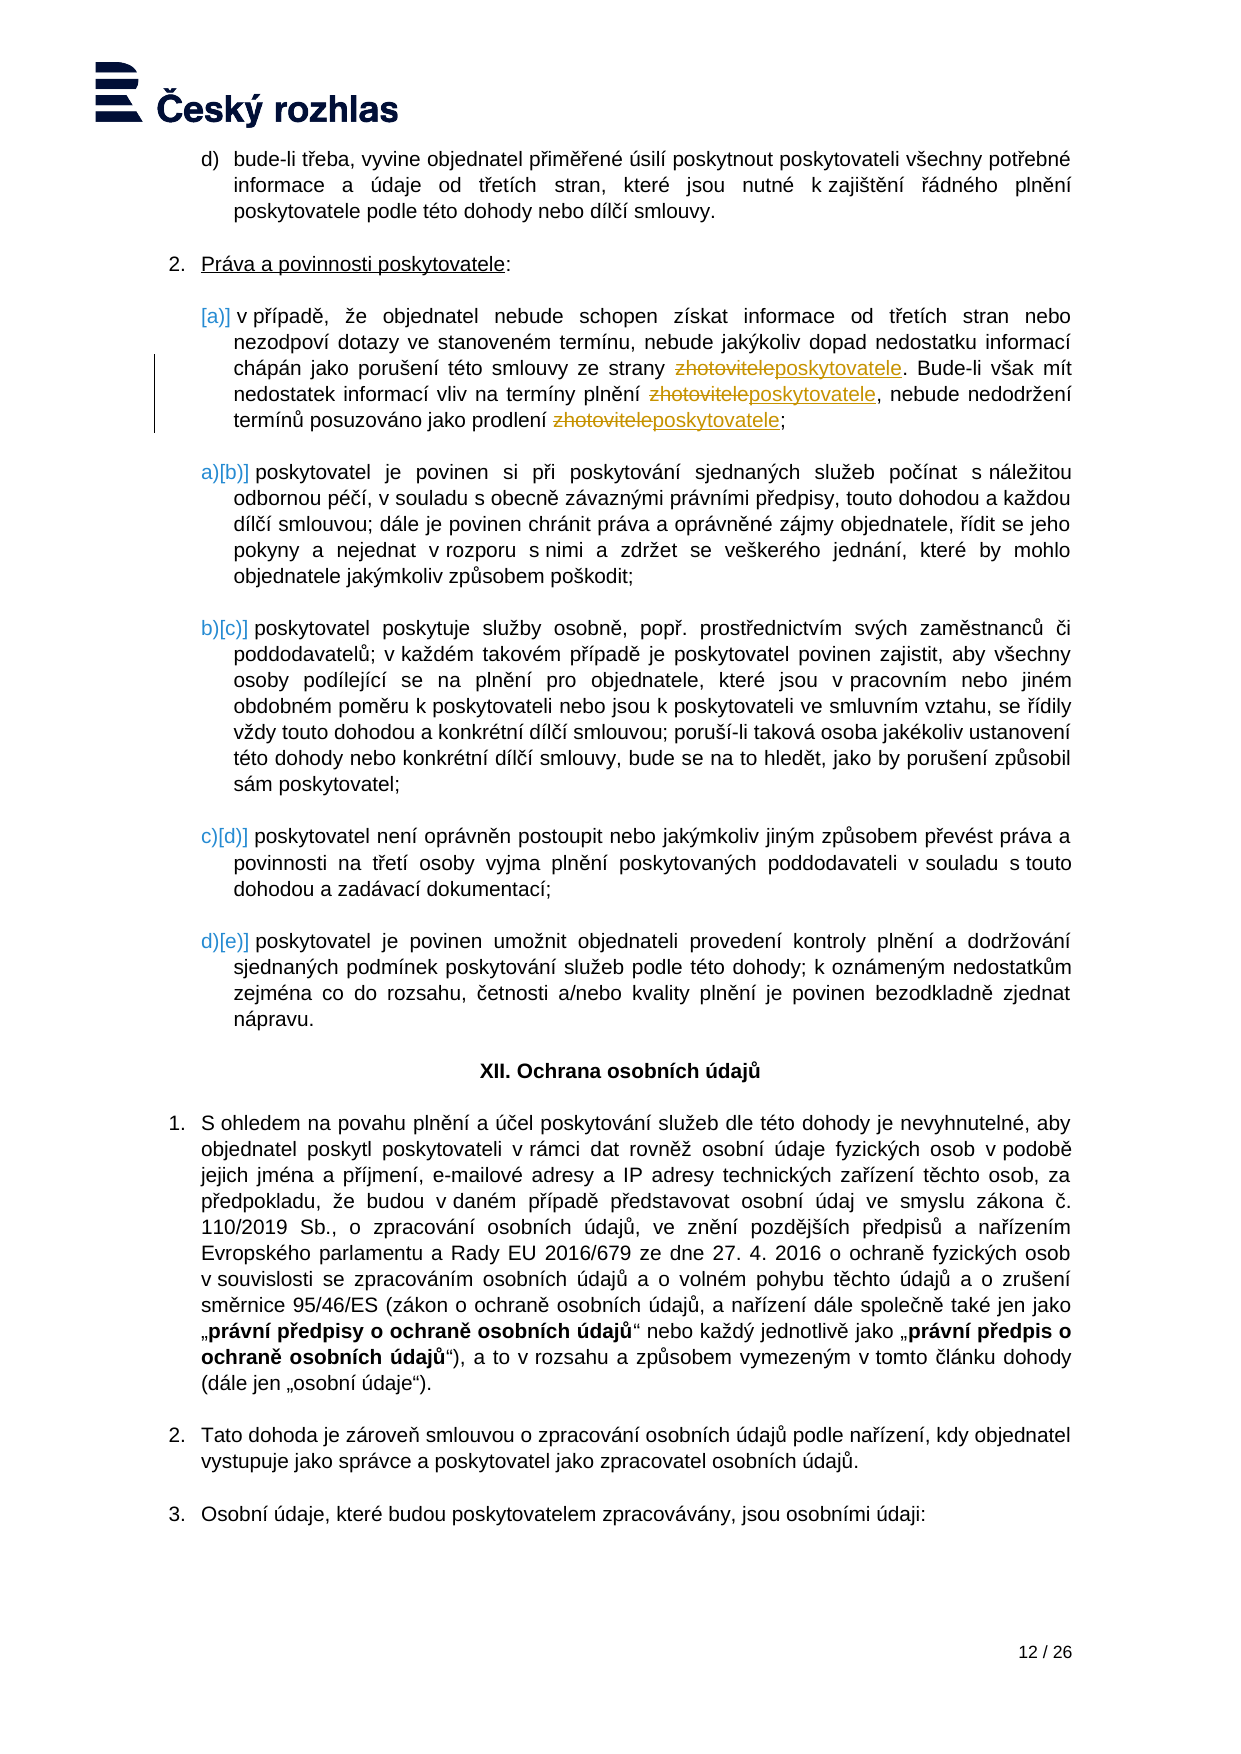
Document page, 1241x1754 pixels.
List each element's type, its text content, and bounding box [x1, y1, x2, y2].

picture [95, 62, 398, 128]
list poskytovatel poskytuje služby osobně, popř. prostřednictvím svých zaměstnanců či poddodavatelů; v každém takovém případě je poskytovatel povinen zajistit, aby všechny osoby podílející se na plnění pro objednatele, které jsou v pracovním nebo jiném obdobném poměru k poskytovateli nebo jsou k poskytovateli ve smluvním vztahu, se řídily vždy touto dohodou a konkrétní dílčí smlouvou; poruší-li taková osoba jakékoliv ustanovení této dohody nebo konkrétní dílčí smlouvy, bude se na to hledět, jako by porušení způsobil sám poskytovatel; [201, 615, 1072, 797]
list poskytovatel je povinen si při poskytování sjednaných služeb počínat s náležitou odbornou péčí, v souladu s obecně závaznými právními předpisy, touto dohodou a každou dílčí smlouvou; dále je povinen chránit práva a oprávněné zájmy objednatele, řídit se jeho pokyny a nejednat v rozporu s nimi a zdržet se veškerého jednání, které by mohlo objednatele jakýmkoliv způsobem poškodit; [201, 458, 1072, 589]
subtitle Ochrana osobních údajů [168, 1057, 1072, 1083]
list S ohledem na povahu plnění a účel poskytování služeb dle této dohody je nevyhnutelné, aby objednatel poskytl poskytovateli v rámci dat rovněž osobní údaje fyzických osob v podobě jejich jména a příjmení, e-mailové adresy a IP adresy technických zařízení těchto osob, za předpokladu, že budou v daném případě představovat osobní údaj ve smyslu zákona č. 110/2019 Sb., o zpracování osobních údajů, ve znění pozdějších předpisů a nařízením Evropského parlamentu a Rady EU 2016/679 ze dne 27. 4. 2016 o ochraně fyzických osob v souvislosti se zpracováním osobních údajů a o volném pohybu těchto údajů a o zrušení směrnice 95/46/ES (zákon o ochraně osobních údajů, a nařízení dále společně také jen jako „právní předpisy o ochraně osobních údajů“ nebo každý jednotlivě jako „právní předpis o ochraně osobních údajů“), a to v rozsahu a způsobem vymezeným v tomto článku dohody (dále jen „osobní údaje“). [168, 1109, 1072, 1396]
list Osobní údaje, které budou poskytovatelem zpracovávány, jsou osobními údaji: [168, 1500, 1072, 1526]
list poskytovatel je povinen umožnit objednateli provedení kontroly plnění a dodržování sjednaných podmínek poskytování služeb podle této dohody; k oznámeným nedostatkům zejména co do rozsahu, četnosti a/nebo kvality plnění je povinen bezodkladně zjednat nápravu. [201, 927, 1072, 1031]
list poskytovatel není oprávněn postoupit nebo jakýmkoliv jiným způsobem převést práva a povinnosti na třetí osoby vyjma plnění poskytovaných poddodavateli v souladu s touto dohodou a zadávací dokumentací; [201, 823, 1072, 901]
list bude-li třeba, vyvine objednatel přiměřené úsilí poskytnout poskytovateli všechny potřebné informace a údaje od třetích stran, které jsou nutné k zajištění řádného plnění poskytovatele podle této dohody nebo dílčí smlouvy. [201, 146, 1072, 224]
list Práva a povinnosti poskytovatele: [168, 250, 1072, 276]
list Tato dohoda je zároveň smlouvou o zpracování osobních údajů podle nařízení, kdy objednatel vystupuje jako správce a poskytovatel jako zpracovatel osobních údajů. [168, 1422, 1072, 1474]
list v případě, že objednatel nebude schopen získat informace od třetích stran nebo nezodpoví dotazy ve stanoveném termínu, nebude jakýkoliv dopad nedostatku informací chápán jako porušení této smlouvy ze strany . Bude-li však mít nedostatek informací vliv na termíny plnění , nebude nedodržení termínů posuzováno jako prodlení ; [201, 302, 1072, 432]
